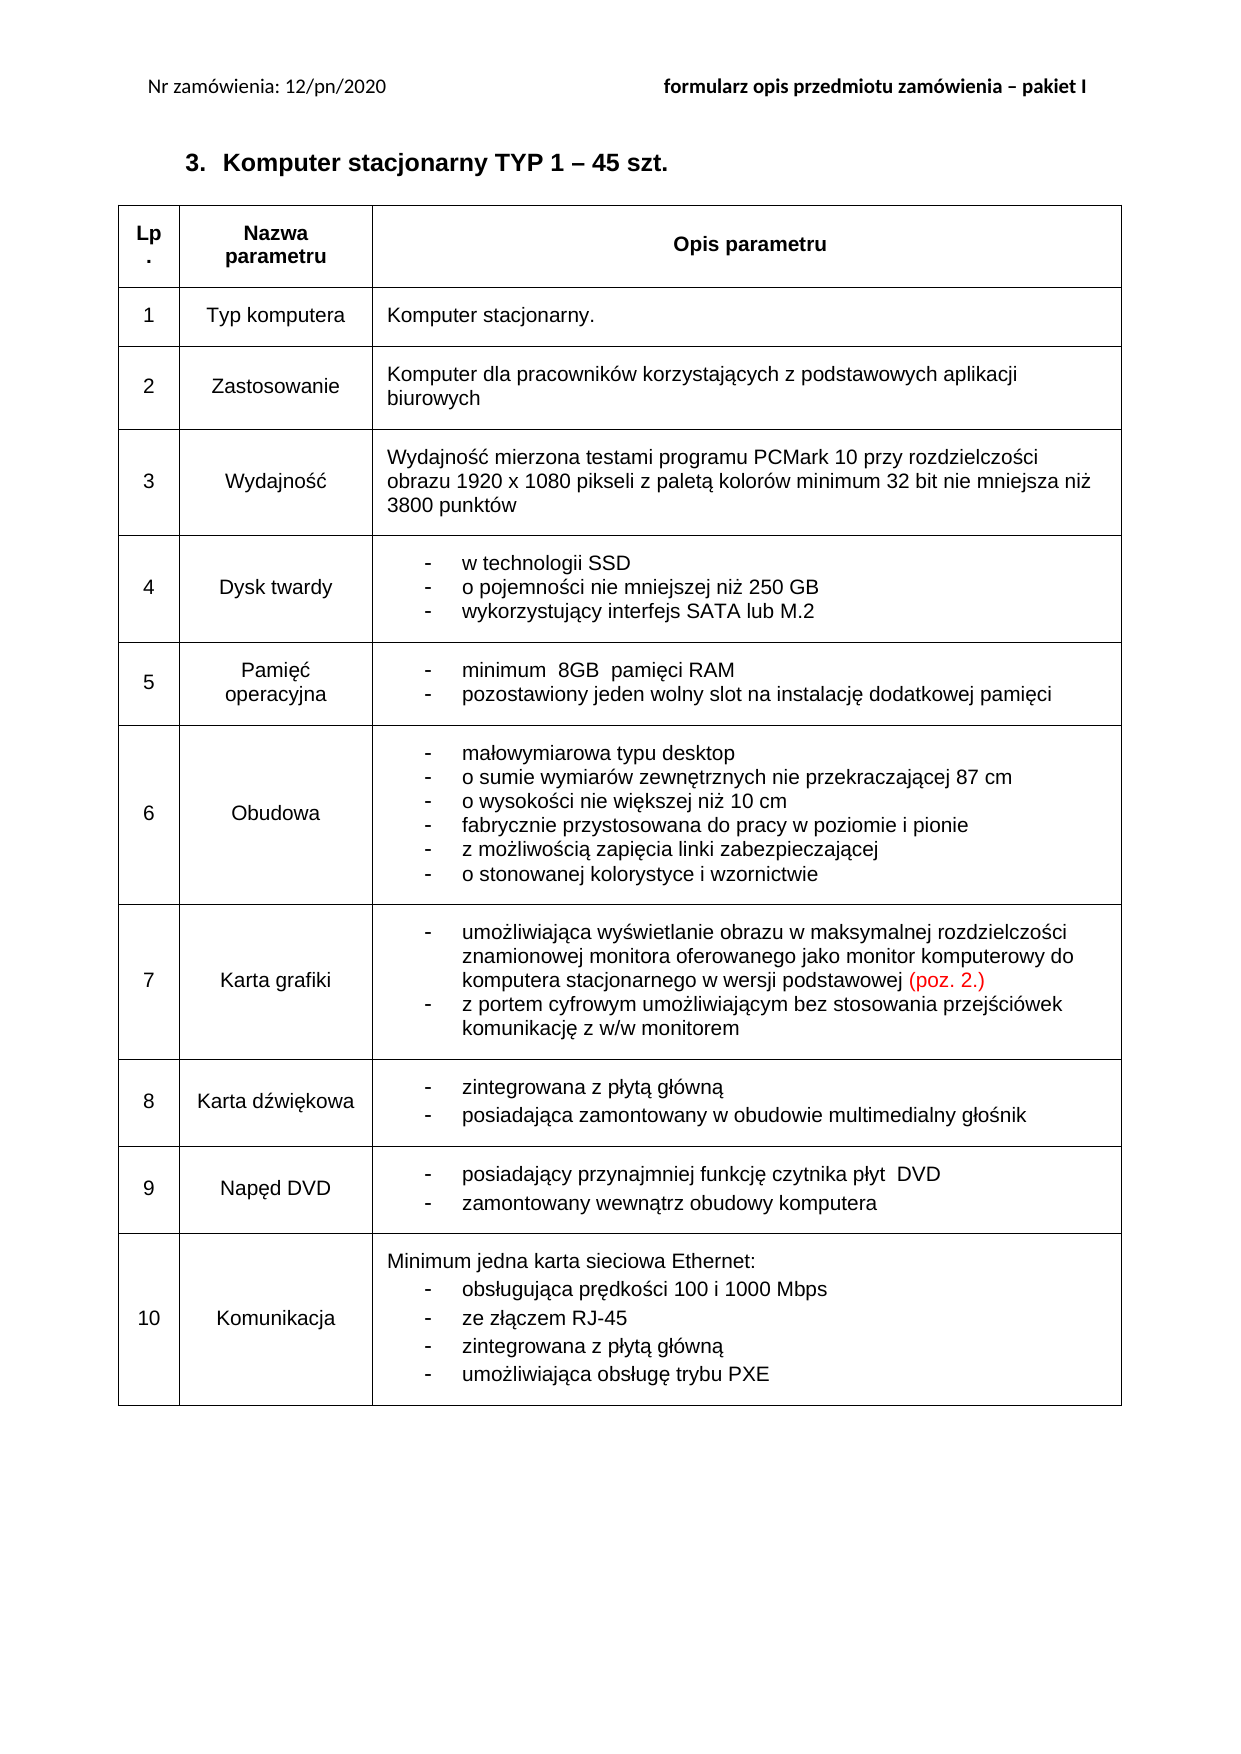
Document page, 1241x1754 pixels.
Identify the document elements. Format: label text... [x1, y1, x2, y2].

table_cell Typ komputera [180, 288, 372, 346]
table_cell 10 [119, 1234, 179, 1405]
table_cell Minimum jedna karta sieciowa Ethernet: obsługująca prędkości 100 i 1000 Mbps ze złączem RJ-45 zintegrowana z płytą główną umożliwiająca obsługę trybu PXE [373, 1234, 1121, 1405]
table_cell Obudowa [180, 726, 372, 904]
table_cell 3 [119, 430, 179, 535]
table_cell małowymiarowa typu desktop o sumie wymiarów zewnętrznych nie przekraczającej 87 cm o wysokości nie większej niż 10 cm fabrycznie przystosowana do pracy w poziomie i pionie z możliwością zapięcia linki zabezpieczającej o stonowanej kolorystyce i wzornictwie [373, 726, 1121, 904]
table_header Opis parametru [373, 206, 1121, 287]
table_cell 8 [119, 1060, 179, 1146]
table_cell Komunikacja [180, 1234, 372, 1405]
table_cell 9 [119, 1147, 179, 1233]
table_cell 5 [119, 643, 179, 725]
table_header Nazwa parametru [180, 206, 372, 287]
table_cell Wydajność mierzona testami programu PCMark 10 przy rozdzielczości obrazu 1920 x 1080 pikseli z paletą kolorów minimum 32 bit nie mniejsza niż 3800 punktów [373, 430, 1121, 535]
table_cell Karta grafiki [180, 905, 372, 1059]
table_cell Komputer stacjonarny. [373, 288, 1121, 346]
table_cell Karta dźwiękowa [180, 1060, 372, 1146]
table_cell 1 [119, 288, 179, 346]
table_cell 6 [119, 726, 179, 904]
table_cell 2 [119, 347, 179, 429]
table_cell w technologii SSD o pojemności nie mniejszej niż 250 GB wykorzystujący interfejs SATA lub M.2 [373, 536, 1121, 642]
table_cell 7 [119, 905, 179, 1059]
table_cell Wydajność [180, 430, 372, 535]
table_cell Napęd DVD [180, 1147, 372, 1233]
table_cell Pamięć operacyjna [180, 643, 372, 725]
table_cell umożliwiająca wyświetlanie obrazu w maksymalnej rozdzielczości znamionowej monitora oferowanego jako monitor komputerowy do komputera stacjonarnego w wersji podstawowej (poz. 2.) z portem cyfrowym umożliwiającym bez stosowania przejściówek komunikację z w/w monitorem [373, 905, 1121, 1059]
table_cell minimum 8GB pamięci RAM pozostawiony jeden wolny slot na instalację dodatkowej pamięci [373, 643, 1121, 725]
table_cell zintegrowana z płytą główną posiadająca zamontowany w obudowie multimedialny głośnik [373, 1060, 1121, 1146]
table_cell Zastosowanie [180, 347, 372, 429]
table_cell posiadający przynajmniej funkcję czytnika płyt DVD zamontowany wewnątrz obudowy komputera [373, 1147, 1121, 1233]
table_cell Dysk twardy [180, 536, 372, 642]
list Komputer stacjonarny TYP 1 – 45 szt. [185, 148, 1093, 176]
table_cell Komputer dla pracowników korzystających z podstawowych aplikacji biurowych [373, 347, 1121, 429]
table_cell 4 [119, 536, 179, 642]
table_header Lp. [119, 206, 179, 287]
